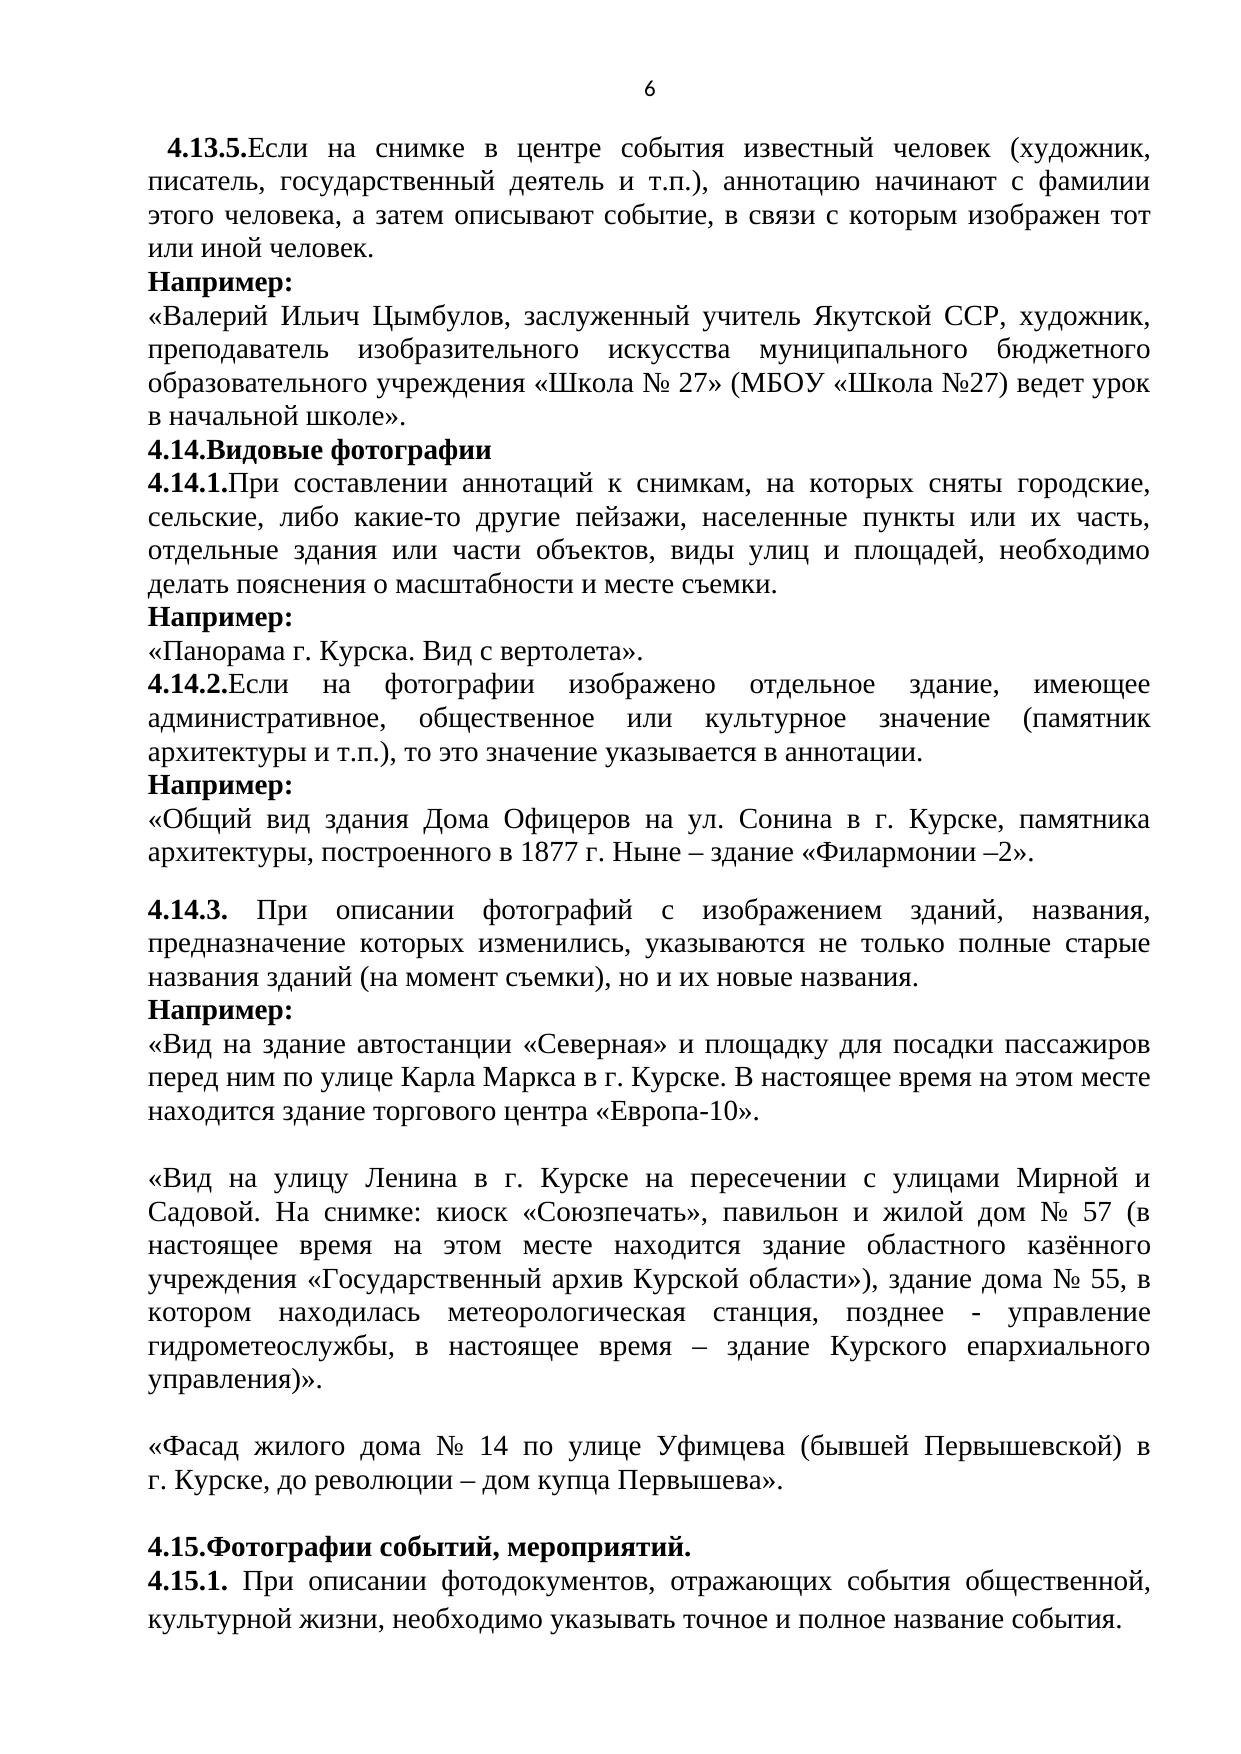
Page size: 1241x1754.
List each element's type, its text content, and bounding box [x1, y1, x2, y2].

list Например: [148, 767, 1152, 801]
text 4.13.5.Если на снимке в центре события известный человек (художник, писатель, государственный деятель и т.п.), аннотацию начинают с фамилии этого человека, а затем описывают событие, в связи с которым изображен тот или иной человек. [148, 130, 1152, 264]
text «Панорама г. Курска. Вид с вертолета». [148, 633, 1152, 667]
text «Вид на улицу Ленина в г. Курске на пересечении с улицами Мирной и Садовой. На снимке: киоск «Союзпечать», павильон и жилой дом № 57 (в настоящее время на этом месте находится здание областного казённого учреждения «Государственный архив Курской области»), здание дома № 55, в котором находилась метеорологическая станция, позднее - управление гидрометеослужбы, в настоящее время – здание Курского епархиального управления)». [148, 1160, 1152, 1395]
list 4.14.Видовые фотографии [148, 432, 1152, 465]
list 4.14.3. При описании фотографий с изображением зданий, названия, предназначение которых изменились, указываются не только полные старые названия зданий (на момент съемки), но и их новые названия. [148, 892, 1152, 992]
text 4.15.1. При описании фотодокументов, отражающих события общественной, культурной жизни, необходимо указывать точное и полное название события. [148, 1563, 1152, 1635]
text «Фасад жилого дома № 14 по улице Уфимцева (бывшей Первышевской) в г. Курске, до революции – дом купца Первышева». [148, 1428, 1152, 1496]
list 4.14.2.Если на фотографии изображено отдельное здание, имеющее административное, общественное или культурное значение (памятник архитектуры и т.п.), то это значение указывается в аннотации. [148, 667, 1152, 767]
text «Валерий Ильич Цымбулов, заслуженный учитель Якутской ССР, художник, преподаватель изобразительного искусства муниципального бюджетного образовательного учреждения «Школа № 27» (МБОУ «Школа №27) ведет урок в начальной школе». [148, 298, 1152, 432]
text Например: [148, 992, 1152, 1026]
list «Общий вид здания Дома Офицеров на ул. Сонина в г. Курске, памятника архитектуры, построенного в 1877 г. Ныне – здание «Филармонии –2». [148, 801, 1152, 868]
text Например: [148, 599, 1152, 633]
text 4.14.1.При составлении аннотаций к снимкам, на которых сняты городские, сельские, либо какие-то другие пейзажи, населенные пункты или их часть, отдельные здания или части объектов, виды улиц и площадей, необходимо делать пояснения о масштабности и месте съемки. [148, 465, 1152, 599]
text «Вид на здание автостанции «Северная» и площадку для посадки пассажиров перед ним по улице Карла Маркса в г. Курске. В настоящее время на этом месте находится здание торгового центра «Европа-10». [148, 1026, 1152, 1127]
text Например: [148, 264, 1152, 298]
list 4.15.Фотографии событий, мероприятий. [148, 1529, 1152, 1563]
